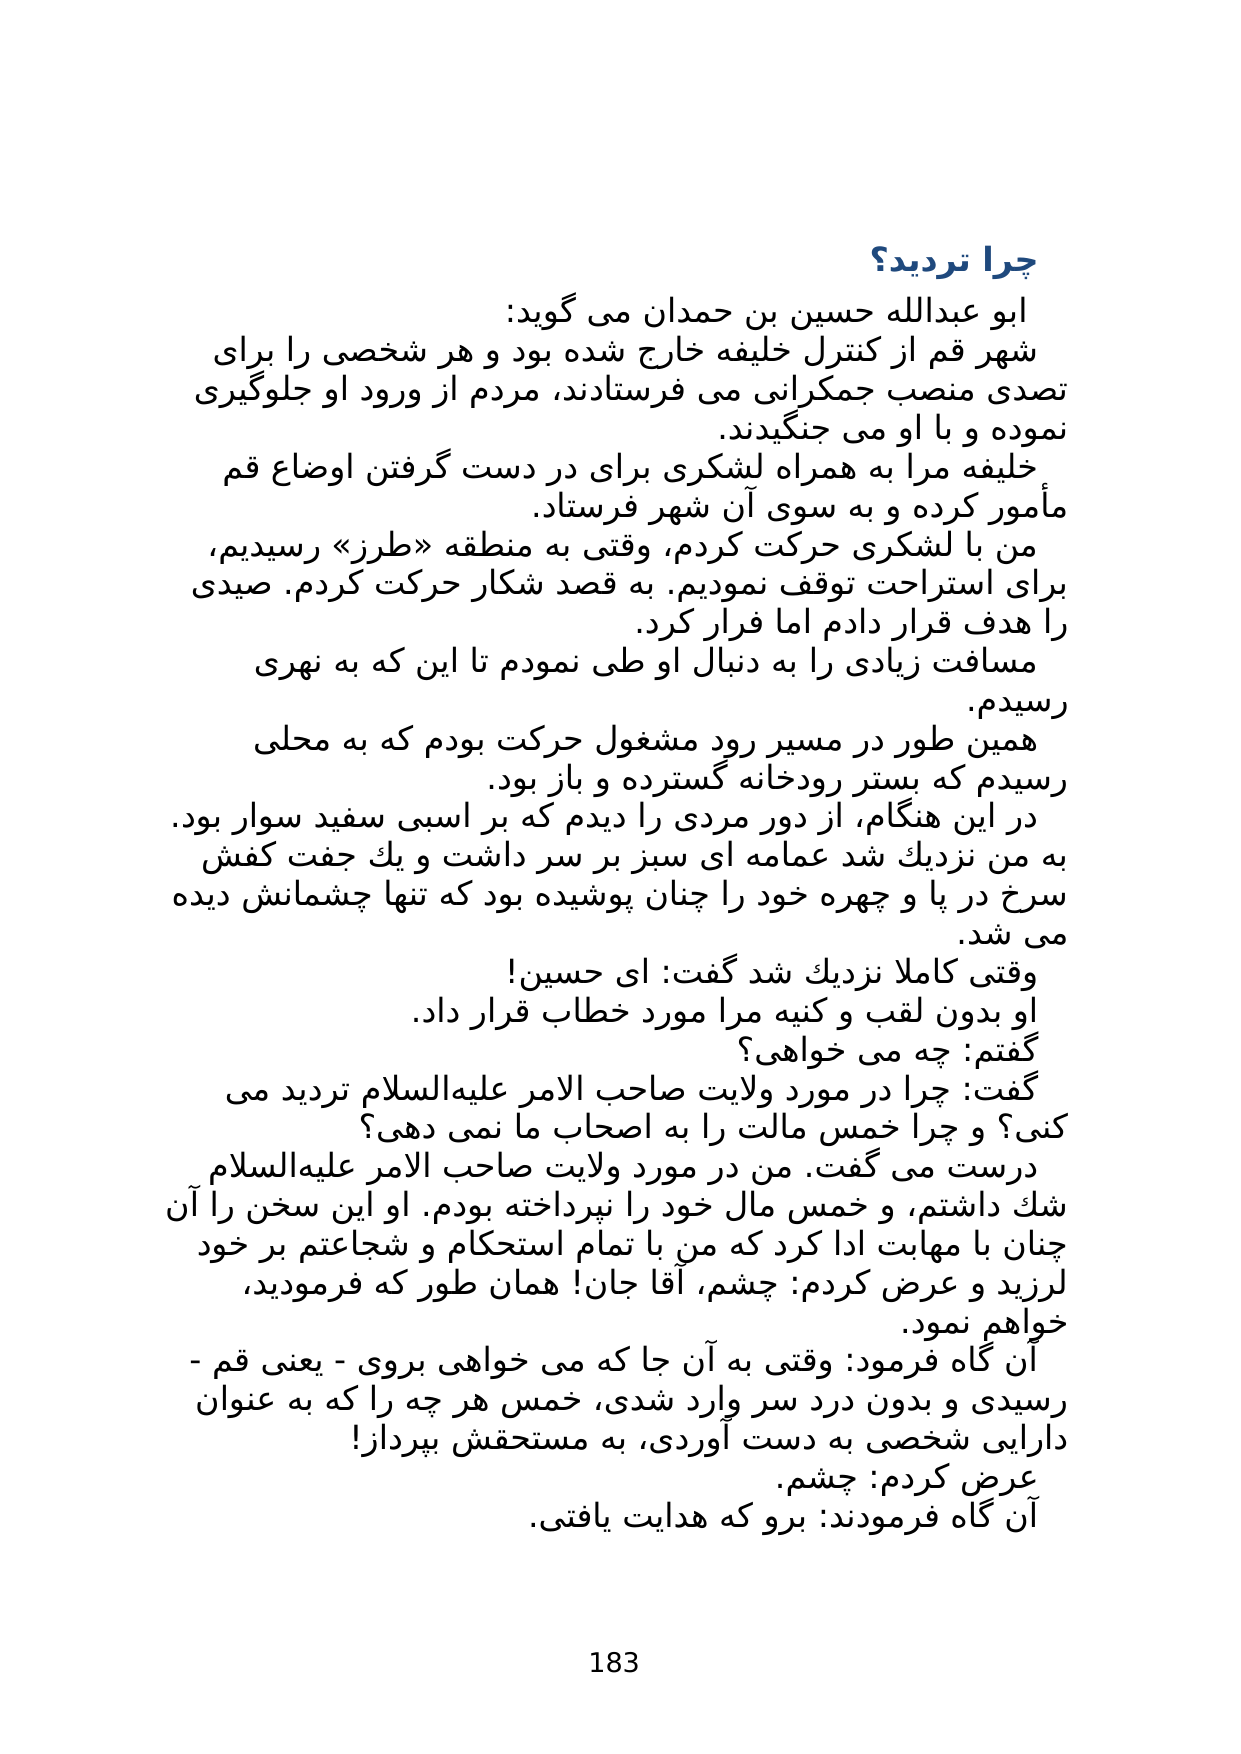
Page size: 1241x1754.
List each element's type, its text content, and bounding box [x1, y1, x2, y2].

text شهر قم از كنترل خليفه خارج شده بود و هر شخصى را براى تصدى منصب جمكرانى مى فرستادند، مردم از ورود او جلوگيرى نموده و با او مى جنگيدند. [159, 331, 1069, 447]
text مسافت زيادى را به دنبال او طى نمودم تا اين كه به نهرى رسيدم. [159, 642, 1069, 719]
text من با لشكرى حركت كردم، وقتى به منطقه «طرز» رسيديم، براى استراحت توقف نموديم. به قصد شكار حركت كردم. صيدى را هدف قرار دادم اما فرار كرد. [159, 525, 1069, 642]
text خليفه مرا به همراه لشكرى براى در دست گرفتن اوضاع قم مأمور كرده و به سوى آن شهر فرستاد. [159, 447, 1069, 525]
text درست مى گفت. من در مورد ولايت صاحب الامر عليه‌السلام شك داشتم، و خمس مال خود را نپرداخته بودم. او اين سخن را آن چنان با مهابت ادا كرد كه من با تمام استحكام و شجاعتم بر خود لرزيد و عرض كردم: چشم، آقا جان! همان طور كه فرموديد، خواهم نمود. [159, 1147, 1069, 1341]
text او بدون لقب و كنيه مرا مورد خطاب قرار داد. [159, 991, 1069, 1030]
text در اين هنگام، از دور مردى را ديدم كه بر اسبى سفيد سوار بود. به من نزديك شد عمامه اى سبز بر سر داشت و يك جفت كفش سرخ در پا و چهره خود را چنان پوشيده بود كه تنها چشمانش ديده مى شد. [159, 797, 1069, 952]
text آن گاه فرمود: وقتى به آن جا كه مى خواهى بروى - يعنى قم - رسيدى و بدون درد سر وارد شدى، خمس هر چه را كه به عنوان دارايى شخصى به دست آوردى، به مستحقش بپرداز! [159, 1341, 1069, 1457]
text ابو عبدالله حسين بن حمدان مى گويد: [159, 292, 1069, 331]
subtitle چرا ترديد؟ [159, 241, 1069, 279]
text همين طور در مسير رود مشغول حركت بودم كه به محلى رسيدم كه بستر رودخانه گسترده و باز بود. [159, 719, 1069, 797]
text آن گاه فرمودند: برو كه هدايت يافتى. [159, 1496, 1069, 1535]
text وقتى كاملا نزديك شد گفت: اى حسين! [159, 952, 1069, 991]
text عرض كردم: چشم. [159, 1457, 1069, 1496]
text گفت: چرا در مورد ولايت صاحب الامر عليه‌السلام ترديد مى كنى؟ و چرا خمس مالت را به اصحاب ما نمى دهى؟ [159, 1069, 1069, 1147]
text گفتم: چه مى خواهى؟ [159, 1030, 1069, 1069]
